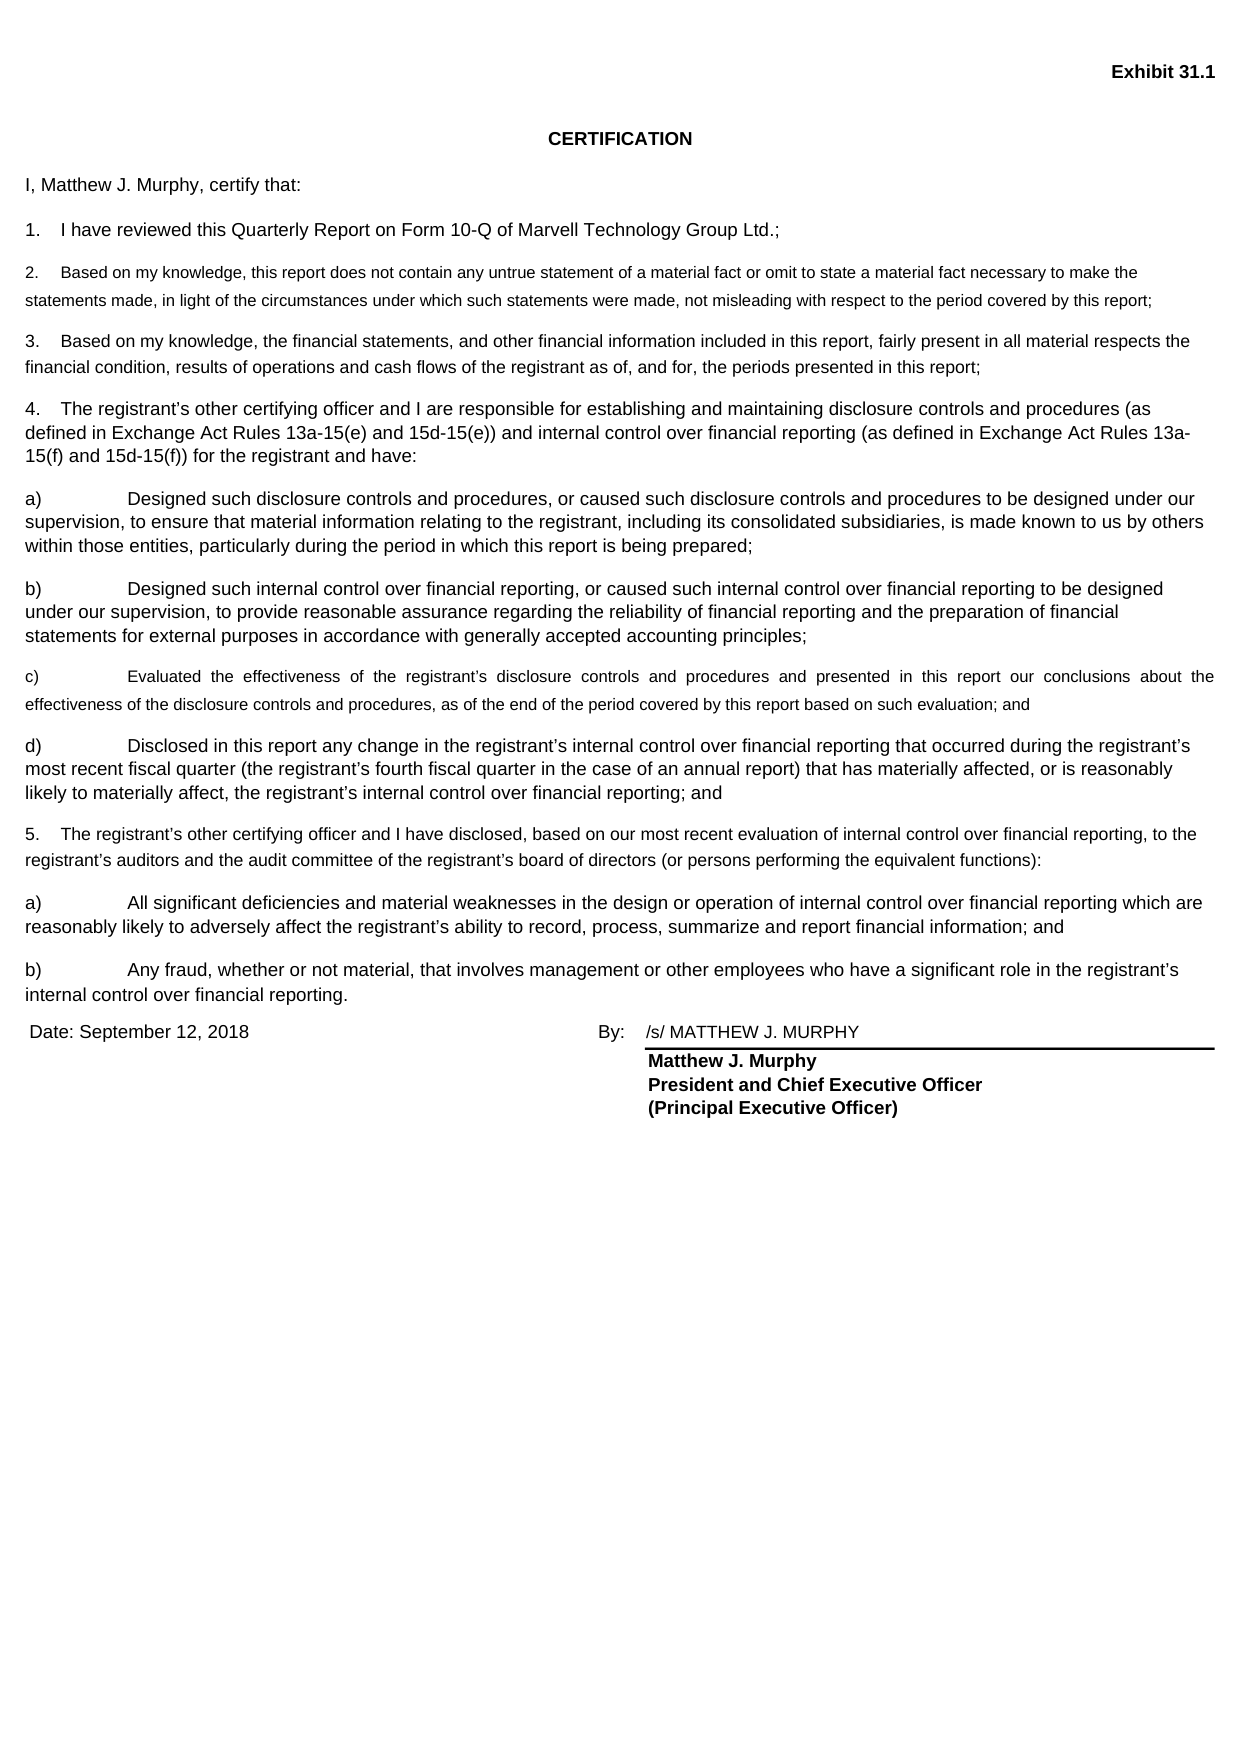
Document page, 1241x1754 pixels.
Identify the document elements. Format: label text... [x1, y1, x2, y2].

text President and Chief Executive Officer [648, 1074, 1215, 1096]
text Date: September 12, 2018 By: /s/ MATTHEW J. MURPHY [29, 1020, 1215, 1042]
list Designed such internal control over financial reporting, or caused such internal control over financial reporting to be designed under our supervision, to provide reasonable assurance regarding the reliability of financial reporting and the preparation of financial statements for external purposes in accordance with generally accepted accounting principles; [25, 577, 1215, 646]
list Any fraud, whether or not material, that involves management or other employees who have a significant role in the registrant’s internal control over financial reporting. [25, 959, 1215, 1005]
text Exhibit 31.1 [25, 60, 1215, 82]
list The registrant’s other certifying officer and I have disclosed, based on our most recent evaluation of internal control over financial reporting, to the registrant’s auditors and the audit committee of the registrant’s board of directors (or persons performing the equivalent functions): [25, 824, 1215, 871]
list Designed such disclosure controls and procedures, or caused such disclosure controls and procedures to be designed under our supervision, to ensure that material information relating to the registrant, including its consolidated subsidiaries, is made known to us by others within those entities, particularly during the period in which this report is being prepared; [25, 488, 1215, 556]
text (Principal Executive Officer) [648, 1096, 1215, 1118]
list I have reviewed this Quarterly Report on Form 10-Q of Marvell Technology Group Ltd.; [25, 218, 1215, 240]
text Matthew J. Murphy [648, 1049, 1215, 1071]
text CERTIFICATION [25, 128, 1215, 149]
list Evaluated the effectiveness of the registrant’s disclosure controls and procedures and presented in this report our conclusions about the effectiveness of the disclosure controls and procedures, as of the end of the period covered by this report based on such evaluation; and [25, 667, 1215, 713]
list Based on my knowledge, this report does not contain any untrue statement of a material fact or omit to state a material fact necessary to make the statements made, in light of the circumstances under which such statements were made, not misleading with respect to the period covered by this report; [25, 263, 1215, 310]
list All significant deficiencies and material weaknesses in the design or operation of internal control over financial reporting which are reasonably likely to adversely affect the registrant’s ability to record, process, summarize and report financial information; and [25, 891, 1215, 938]
text I, Matthew J. Murphy, certify that: [25, 173, 1215, 195]
list The registrant’s other certifying officer and I are responsible for establishing and maintaining disclosure controls and procedures (as defined in Exchange Act Rules 13a-15(e) and 15d-15(e)) and internal control over financial reporting (as defined in Exchange Act Rules 13a-15(f) and 15d-15(f)) for the registrant and have: [25, 398, 1215, 467]
list Disclosed in this report any change in the registrant’s internal control over financial reporting that occurred during the registrant’s most recent fiscal quarter (the registrant’s fourth fiscal quarter in the case of an annual report) that has materially affected, or is reasonably likely to materially affect, the registrant’s internal control over financial reporting; and [25, 734, 1215, 803]
list Based on my knowledge, the financial statements, and other financial information included in this report, fairly present in all material respects the financial condition, results of operations and cash flows of the registrant as of, and for, the periods presented in this report; [25, 331, 1215, 377]
